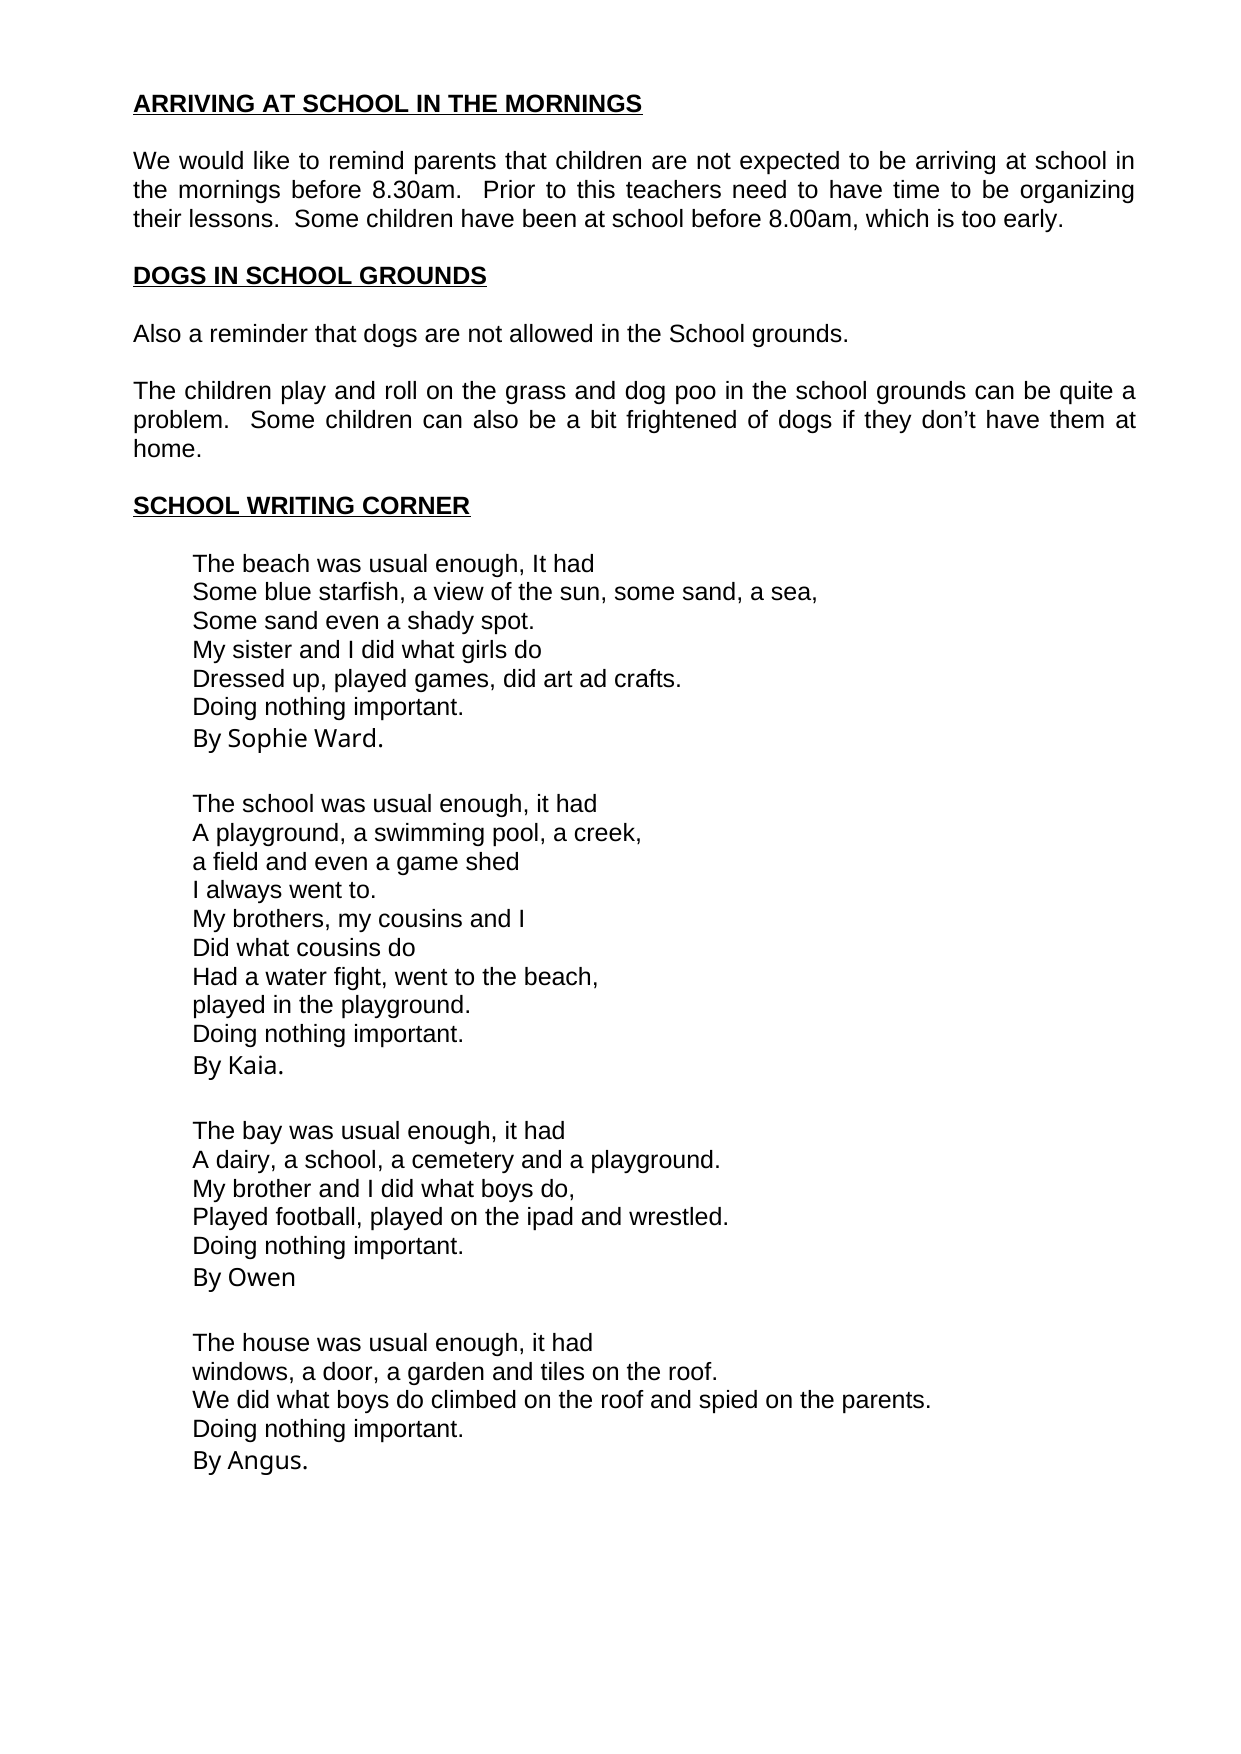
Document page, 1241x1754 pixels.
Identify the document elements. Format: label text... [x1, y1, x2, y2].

text My brothers, my cousins and I [192, 904, 1138, 933]
text My sister and I did what girls do [192, 635, 1138, 664]
text By Kaia. [192, 1048, 1138, 1082]
text Doing nothing important. [192, 1231, 1138, 1260]
text The bay was usual enough, it had [192, 1116, 1138, 1145]
text The beach was usual enough, It had [192, 549, 1138, 577]
text DOGS IN SCHOOL GROUNDS [133, 261, 1138, 290]
text Also a reminder that dogs are not allowed in the School grounds. [133, 319, 1138, 347]
text played in the playground. [192, 991, 1138, 1019]
text I always went to. [192, 876, 1138, 904]
text Doing nothing important. [192, 1019, 1138, 1048]
text By Owen [192, 1260, 1138, 1294]
text windows, a door, a garden and tiles on the roof. [192, 1357, 1138, 1386]
text Did what cousins do [192, 933, 1138, 962]
text A playground, a swimming pool, a creek, [192, 818, 1138, 847]
text Had a water fight, went to the beach, [192, 962, 1138, 991]
text a field and even a game shed [192, 847, 1138, 876]
text The house was usual enough, it had [192, 1328, 1138, 1357]
text The children play and roll on the grass and dog poo in the school grounds can be quite a problem. Some children can also be a bit frightened of dogs if they don’t have them at home. [133, 376, 1138, 462]
text A dairy, a school, a cemetery and a playground. [192, 1145, 1138, 1174]
text By Angus. [192, 1443, 1138, 1477]
text Dressed up, played games, did art ad crafts. [192, 664, 1138, 692]
text Doing nothing important. [192, 692, 1138, 721]
text My brother and I did what boys do, [192, 1174, 1138, 1202]
text By Sophie Ward. [192, 721, 1138, 755]
text Some sand even a shady spot. [192, 606, 1138, 635]
text Some blue starfish, a view of the sun, some sand, a sea, [192, 577, 1138, 606]
text ARRIVING AT SCHOOL IN THE MORNINGS [133, 89, 1138, 117]
text The school was usual enough, it had [192, 789, 1138, 818]
text Played football, played on the ipad and wrestled. [192, 1202, 1138, 1231]
text We did what boys do climbed on the roof and spied on the parents. [192, 1386, 1138, 1414]
text We would like to remind parents that children are not expected to be arriving at school in the mornings before 8.30am. Prior to this teachers need to have time to be organizing their lessons. Some children have been at school before 8.00am, which is too early. [133, 146, 1138, 232]
text SCHOOL WRITING CORNER [133, 491, 1138, 520]
text Doing nothing important. [192, 1414, 1138, 1443]
